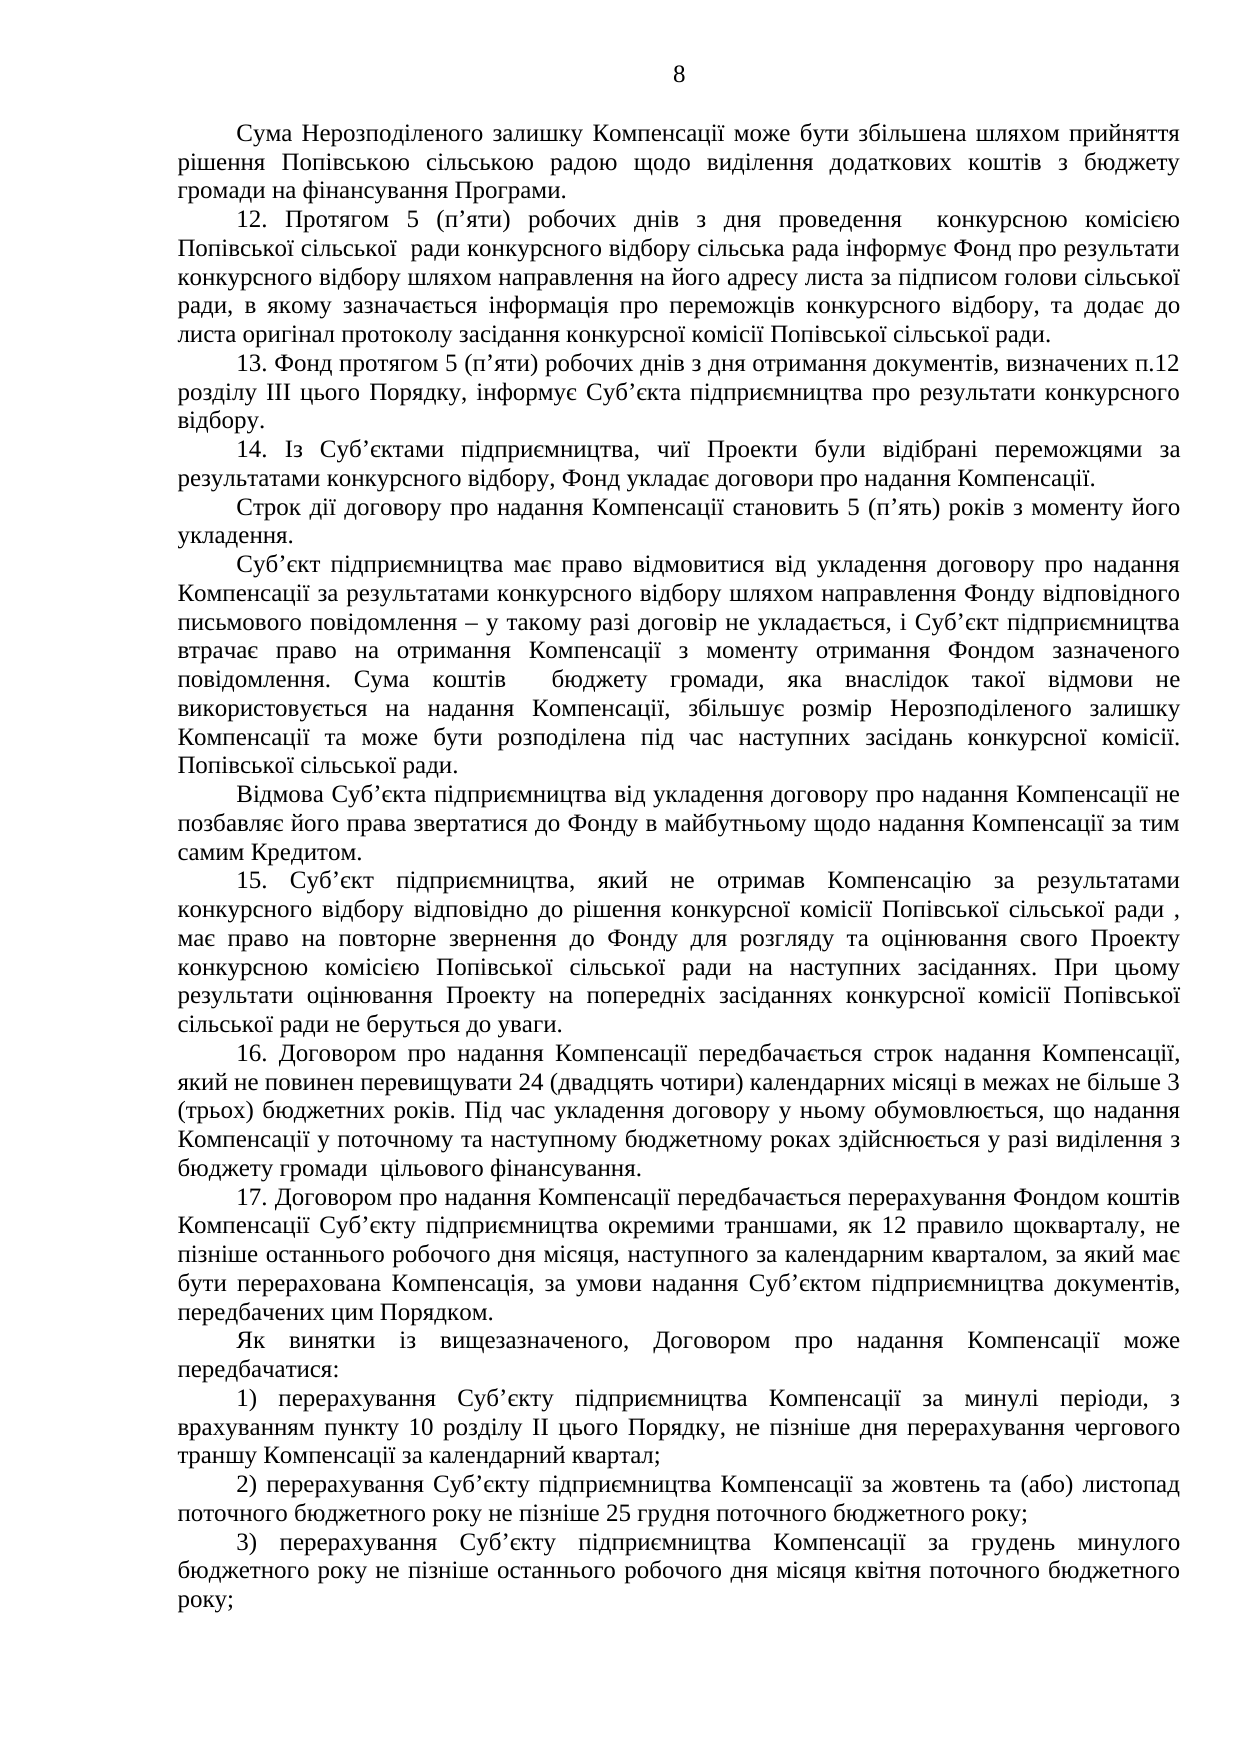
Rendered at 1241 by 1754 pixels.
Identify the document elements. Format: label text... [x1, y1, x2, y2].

text Строк дії договору про надання Компенсації становить 5 (п’ять) років з моменту його укладення. [177, 492, 1181, 549]
text 15. Суб’єкт підприємництва, який не отримав Компенсацію за результатами конкурсного відбору відповідно до рішення конкурсної комісії Попівської сільської ради , має право на повторне звернення до Фонду для розгляду та оцінювання свого Проекту конкурсною комісією Попівської сільської ради на наступних засіданнях. При цьому результати оцінювання Проекту на попередніх засіданнях конкурсної комісії Попівської сільської ради не беруться до уваги. [177, 866, 1181, 1038]
text Як винятки із вищезазначеного, Договором про надання Компенсації може передбачатися: [177, 1326, 1181, 1383]
text 14. Із Суб’єктами підприємництва, чиї Проекти були відібрані переможцями за результатами конкурсного відбору, Фонд укладає договори про надання Компенсації. [177, 434, 1181, 492]
text Сума Нерозподіленого залишку Компенсації може бути збільшена шляхом прийняття рішення Попівською сільською радою щодо виділення додаткових коштів з бюджету громади на фінансування Програми. [177, 118, 1181, 204]
text 3) перерахування Суб’єкту підприємництва Компенсації за грудень минулого бюджетного року не пізніше останнього робочого дня місяця квітня поточного бюджетного року; [177, 1527, 1181, 1613]
text 16. Договором про надання Компенсації передбачається строк надання Компенсації, який не повинен перевищувати 24 (двадцять чотири) календарних місяці в межах не більше 3 (трьох) бюджетних років. Під час укладення договору у ньому обумовлюється, що надання Компенсації у поточному та наступному бюджетному роках здійснюється у разі виділення з бюджету громади цільового фінансування. [177, 1038, 1181, 1182]
text Відмова Суб’єкта підприємництва від укладення договору про надання Компенсації не позбавляє його права звертатися до Фонду в майбутньому щодо надання Компенсації за тим самим Кредитом. [177, 779, 1181, 866]
text 13. Фонд протягом 5 (п’яти) робочих днів з дня отримання документів, визначених п.12 розділу ІІІ цього Порядку, інформує Суб’єкта підприємництва про результати конкурсного відбору. [177, 348, 1181, 434]
text Суб’єкт підприємництва має право відмовитися від укладення договору про надання Компенсації за результатами конкурсного відбору шляхом направлення Фонду відповідного письмового повідомлення – у такому разі договір не укладається, і Суб’єкт підприємництва втрачає право на отримання Компенсації з моменту отримання Фондом зазначеного повідомлення. Сума коштів бюджету громади, яка внаслідок такої відмови не використовується на надання Компенсації, збільшує розмір Нерозподіленого залишку Компенсації та може бути розподілена під час наступних засідань конкурсної комісії. Попівської сільської ради. [177, 549, 1181, 779]
text 2) перерахування Суб’єкту підприємництва Компенсації за жовтень та (або) листопад поточного бюджетного року не пізніше 25 грудня поточного бюджетного року; [177, 1469, 1181, 1527]
text 17. Договором про надання Компенсації передбачається перерахування Фондом коштів Компенсації Суб’єкту підприємництва окремими траншами, як 12 правило щокварталу, не пізніше останнього робочого дня місяця, наступного за календарним кварталом, за який має бути перерахована Компенсація, за умови надання Суб’єктом підприємництва документів, передбачених цим Порядком. [177, 1182, 1181, 1326]
text 12. Протягом 5 (п’яти) робочих днів з дня проведення конкурсною комісією Попівської сільської ради конкурсного відбору сільська рада інформує Фонд про результати конкурсного відбору шляхом направлення на його адресу листа за підписом голови сільської ради, в якому зазначається інформація про переможців конкурсного відбору, та додає до листа оригінал протоколу засідання конкурсної комісії Попівської сільської ради. [177, 204, 1181, 348]
text 1) перерахування Суб’єкту підприємництва Компенсації за минулі періоди, з врахуванням пункту 10 розділу ІІ цього Порядку, не пізніше дня перерахування чергового траншу Компенсації за календарний квартал; [177, 1383, 1181, 1469]
